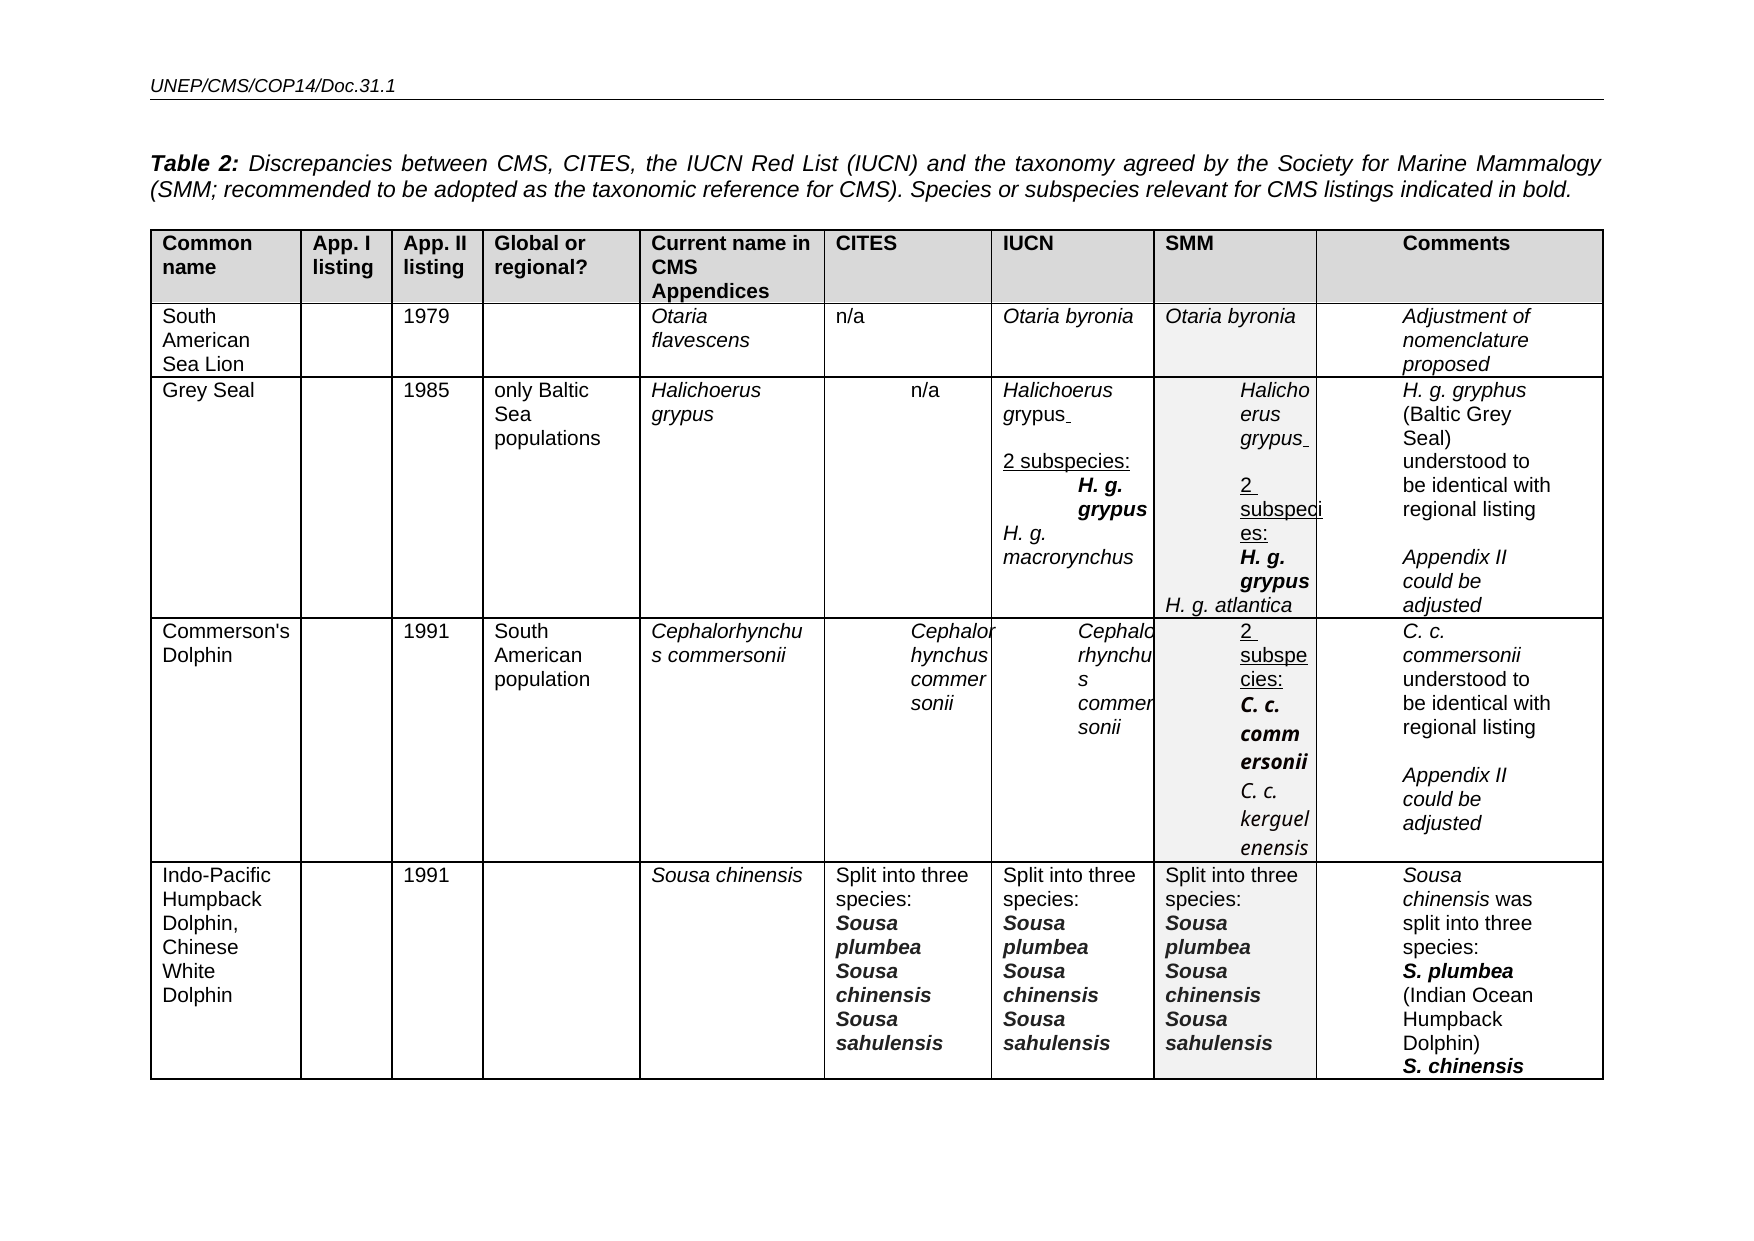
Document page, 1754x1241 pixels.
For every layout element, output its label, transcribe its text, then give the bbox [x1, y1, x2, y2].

table_cell [484, 304, 639, 376]
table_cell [825, 863, 991, 1078]
table_cell Grey Seal [152, 378, 300, 617]
table_cell n/a [825, 304, 991, 376]
table_cell n/a [825, 378, 991, 617]
table_header Comments [1317, 231, 1602, 302]
table_cell Cephalorhynchus commersonii [825, 619, 991, 861]
table_cell Cephalorhynchus commersonii [992, 619, 1153, 861]
table_header App. II listing [393, 231, 482, 302]
table_header App. I listing [302, 231, 391, 302]
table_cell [992, 863, 1153, 1078]
table_cell 1991 [393, 619, 482, 861]
table_cell 1991 [393, 863, 482, 1078]
table_cell Otaria byronia [1155, 304, 1316, 376]
table_cell Commerson's Dolphin [152, 619, 300, 861]
table_cell [302, 304, 391, 376]
table_cell Halichoerus grypus [641, 378, 824, 617]
table_cell Otaria flavescens [641, 304, 824, 376]
table_cell Halichoerus grypus 2 subspecies: H. g. grypus H. g. atlantica [1155, 378, 1316, 617]
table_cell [1317, 863, 1602, 1078]
table_cell Cephalorhynchus commersonii [641, 619, 824, 861]
table_header IUCN [992, 231, 1153, 302]
table_header SMM [1155, 231, 1316, 302]
table_cell H. g. gryphus (Baltic Grey Seal) understood to be identical with regional listing Appendix II could be adjusted [1317, 378, 1602, 617]
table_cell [152, 863, 300, 1078]
table_cell [302, 619, 391, 861]
table_cell Otaria byronia [992, 304, 1153, 376]
table_cell Adjustment of nomenclature proposed [1317, 304, 1602, 376]
table_cell [484, 863, 639, 1078]
table_cell [302, 378, 391, 617]
table_cell C. c. commersonii understood to be identical with regional listing Appendix II could be adjusted [1317, 619, 1602, 861]
table_cell 1985 [393, 378, 482, 617]
list Table 2: Discrepancies between CMS, CITES, the IUCN Red List (IUCN) and the taxonomy agreed by the Society for Marine Mammalogy (SMM; recommended to be adopted as the taxonomic reference for CMS). Species or subspecies relevant for CMS listings indicated in bold. [150, 150, 1604, 203]
table_cell Halichoerus grypus 2 subspecies: H. g. grypus H. g. macrorynchus [992, 378, 1153, 617]
table_cell South American Sea Lion [152, 304, 300, 376]
table_cell South American population [484, 619, 639, 861]
table_cell 1979 [393, 304, 482, 376]
table_cell Sousa chinensis [641, 863, 824, 1078]
table_header Common name [152, 231, 300, 302]
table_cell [1155, 863, 1316, 1078]
table_header Global or regional? [484, 231, 639, 302]
table_cell only Baltic Sea populations [484, 378, 639, 617]
table_cell [302, 863, 391, 1078]
table_header CITES [825, 231, 991, 302]
table_cell 2 subspecies: C. c. commersonii C. c. kerguelenensis [1155, 619, 1316, 861]
table_header Current name in CMS Appendices [641, 231, 824, 302]
